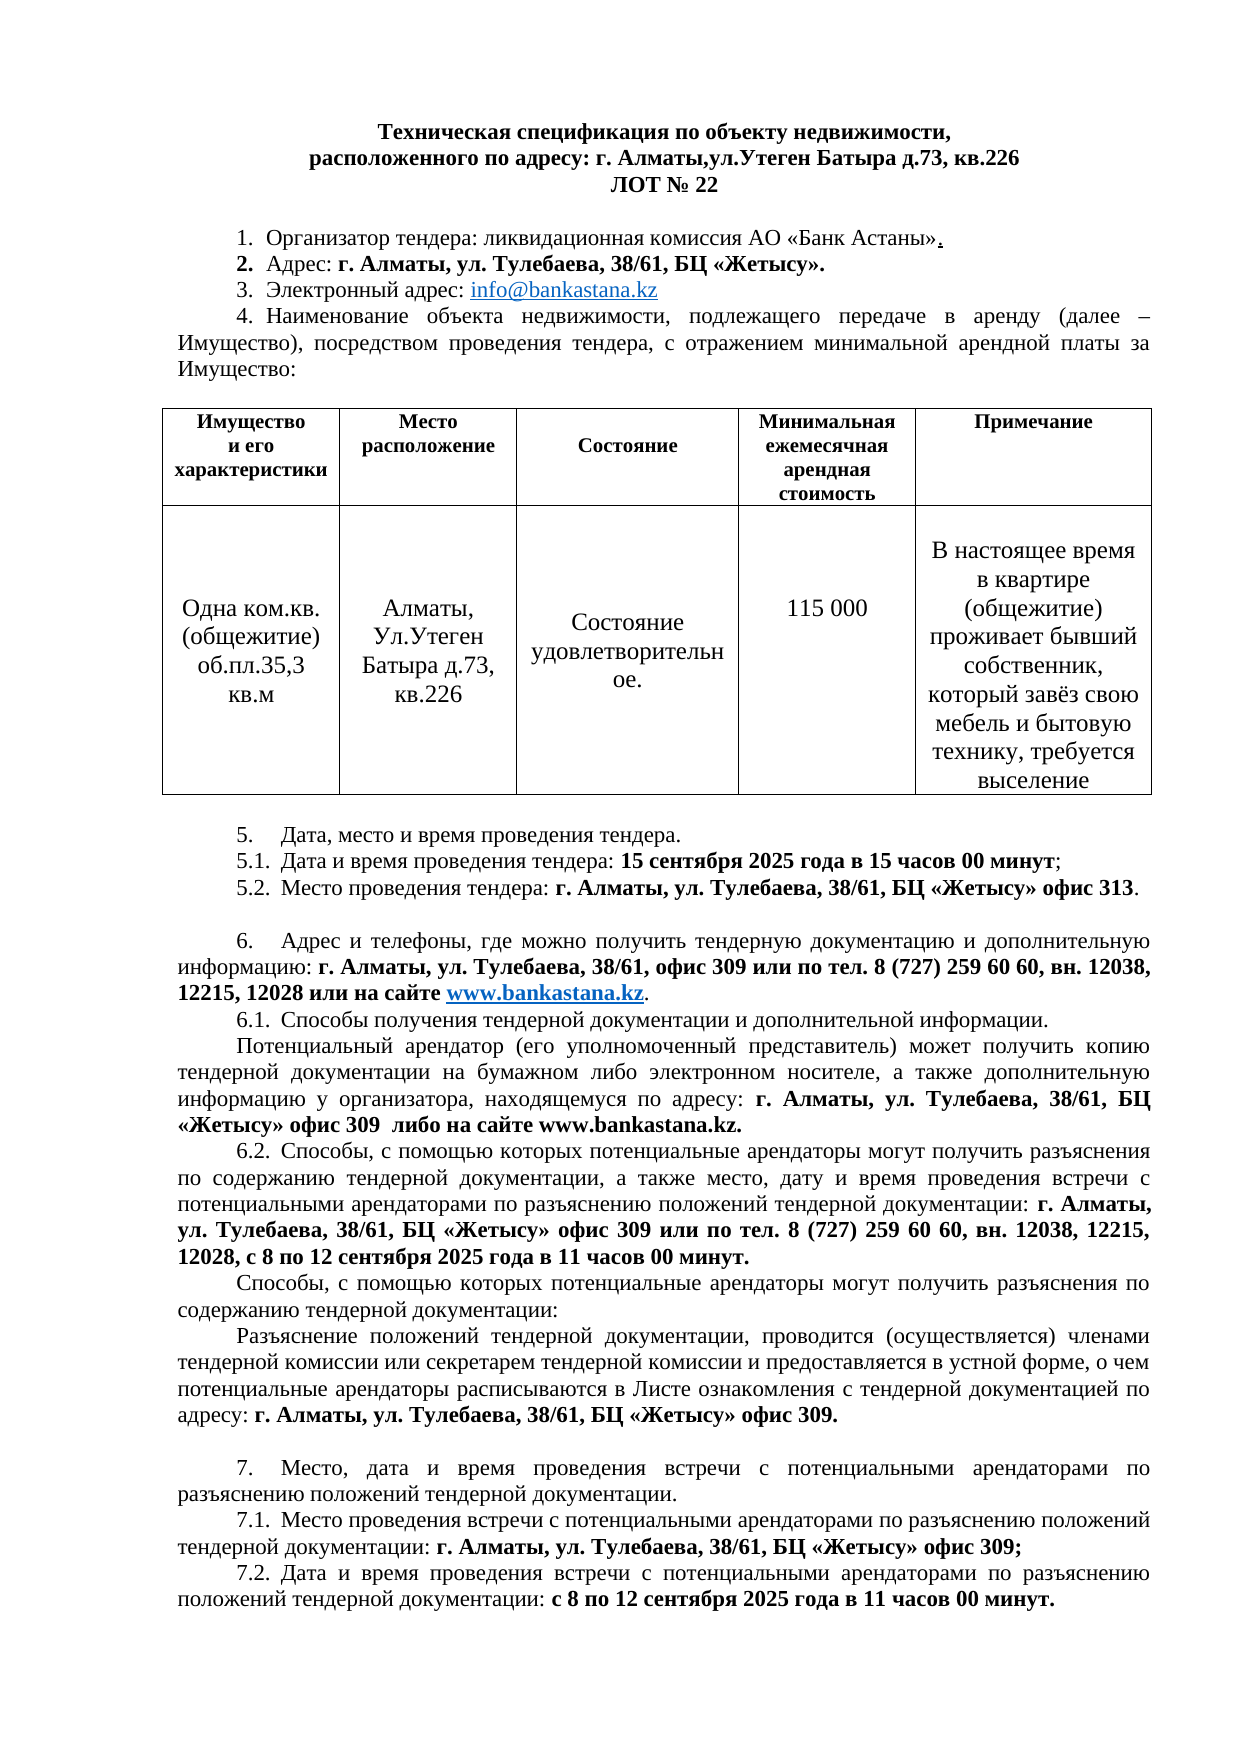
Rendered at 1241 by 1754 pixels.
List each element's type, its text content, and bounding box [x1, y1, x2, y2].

list Электронный адрес: info@bankastana.kz [177, 276, 1152, 303]
list Дата и время проведения тендера: 15 сентября 2025 года в 15 часов 00 минут; [177, 848, 1152, 874]
text Способы, с помощью которых потенциальные арендаторы могут получить разъяснения по содержанию тендерной документации: [177, 1269, 1152, 1322]
text ЛОТ № 22 [177, 171, 1152, 197]
text Разъяснение положений тендерной документации, проводится (осуществляется) членами тендерной комиссии или секретарем тендерной комиссии и предоставляется в устной форме, о чем потенциальные арендаторы расписываются в Листе ознакомления с тендерной документацией по адресу: г. Алматы, ул. Тулебаева, 38/61, БЦ «Жетысу» офис 309. [177, 1322, 1152, 1427]
list Адрес: г. Алматы, ул. Тулебаева, 38/61, БЦ «Жетысу». [177, 250, 1152, 276]
list Дата и время проведения встречи с потенциальными арендаторами по разъяснению положений тендерной документации: с 8 по 12 сентября 2025 года в 11 часов 00 минут. [177, 1559, 1152, 1612]
list Место проведения встречи с потенциальными арендаторами по разъяснению положений тендерной документации: г. Алматы, ул. Тулебаева, 38/61, БЦ «Жетысу» офис 309; [177, 1506, 1152, 1559]
table_cell Состояние удовлетворительное. [517, 506, 738, 794]
list Адрес и телефоны, где можно получить тендерную документацию и дополнительную информацию: г. Алматы, ул. Тулебаева, 38/61, офис 309 или по тел. 8 (727) 259 60 60, вн. 12038, 12215, 12028 или на сайте www.bankastana.kz. [177, 927, 1152, 1006]
text Техническая спецификация по объекту недвижимости, [177, 118, 1152, 144]
table_header Состояние [517, 409, 738, 505]
table_header Место расположение [340, 409, 516, 505]
list Способы получения тендерной документации и дополнительной информации. [177, 1006, 1152, 1032]
list Место, дата и время проведения встречи с потенциальными арендаторами по разъяснению положений тендерной документации. [177, 1454, 1152, 1506]
list Организатор тендера: ликвидационная комиссия АО «Банк Астаны». [177, 223, 1152, 250]
table_cell 115 000 [739, 506, 915, 794]
list Наименование объекта недвижимости, подлежащего передаче в аренду (далее – Имущество), посредством проведения тендера, с отражением минимальной арендной платы за Имущество: [177, 303, 1152, 382]
table_cell В настоящее время в квартире (общежитие) проживает бывший собственник, который завёз свою мебель и бытовую технику, требуется выселение [916, 506, 1151, 794]
table_header Примечание [916, 409, 1151, 505]
list Способы, с помощью которых потенциальные арендаторы могут получить разъяснения по содержанию тендерной документации, а также место, дату и время проведения встречи с потенциальными арендаторами по разъяснению положений тендерной документации: г. Алматы, ул. Тулебаева, 38/61, БЦ «Жетысу» офис 309 или по тел. 8 (727) 259 60 60, вн. 12038, 12215, 12028, с 8 по 12 сентября 2025 года в 11 часов 00 минут. [177, 1137, 1152, 1269]
text Потенциальный арендатор (его уполномоченный представитель) может получить копию тендерной документации на бумажном либо электронном носителе, а также дополнительную информацию у организатора, находящемуся по адресу: г. Алматы, ул. Тулебаева, 38/61, БЦ «Жетысу» офис 309 либо на сайте www.bankastana.kz. [177, 1032, 1152, 1137]
list Дата, место и время проведения тендера. [177, 821, 1152, 848]
table_header Имущество и его характеристики [163, 409, 339, 505]
list Место проведения тендера: г. Алматы, ул. Тулебаева, 38/61, БЦ «Жетысу» офис 313. [177, 874, 1152, 900]
table_header Минимальная ежемесячная арендная стоимость [739, 409, 915, 505]
table_cell Одна ком.кв.(общежитие) об.пл.35,3 кв.м [163, 506, 339, 794]
text расположенного по адресу: г. Алматы,ул.Утеген Батыра д.73, кв.226 [177, 144, 1152, 171]
table_cell Алматы, Ул.Утеген Батыра д.73, кв.226 [340, 506, 516, 794]
